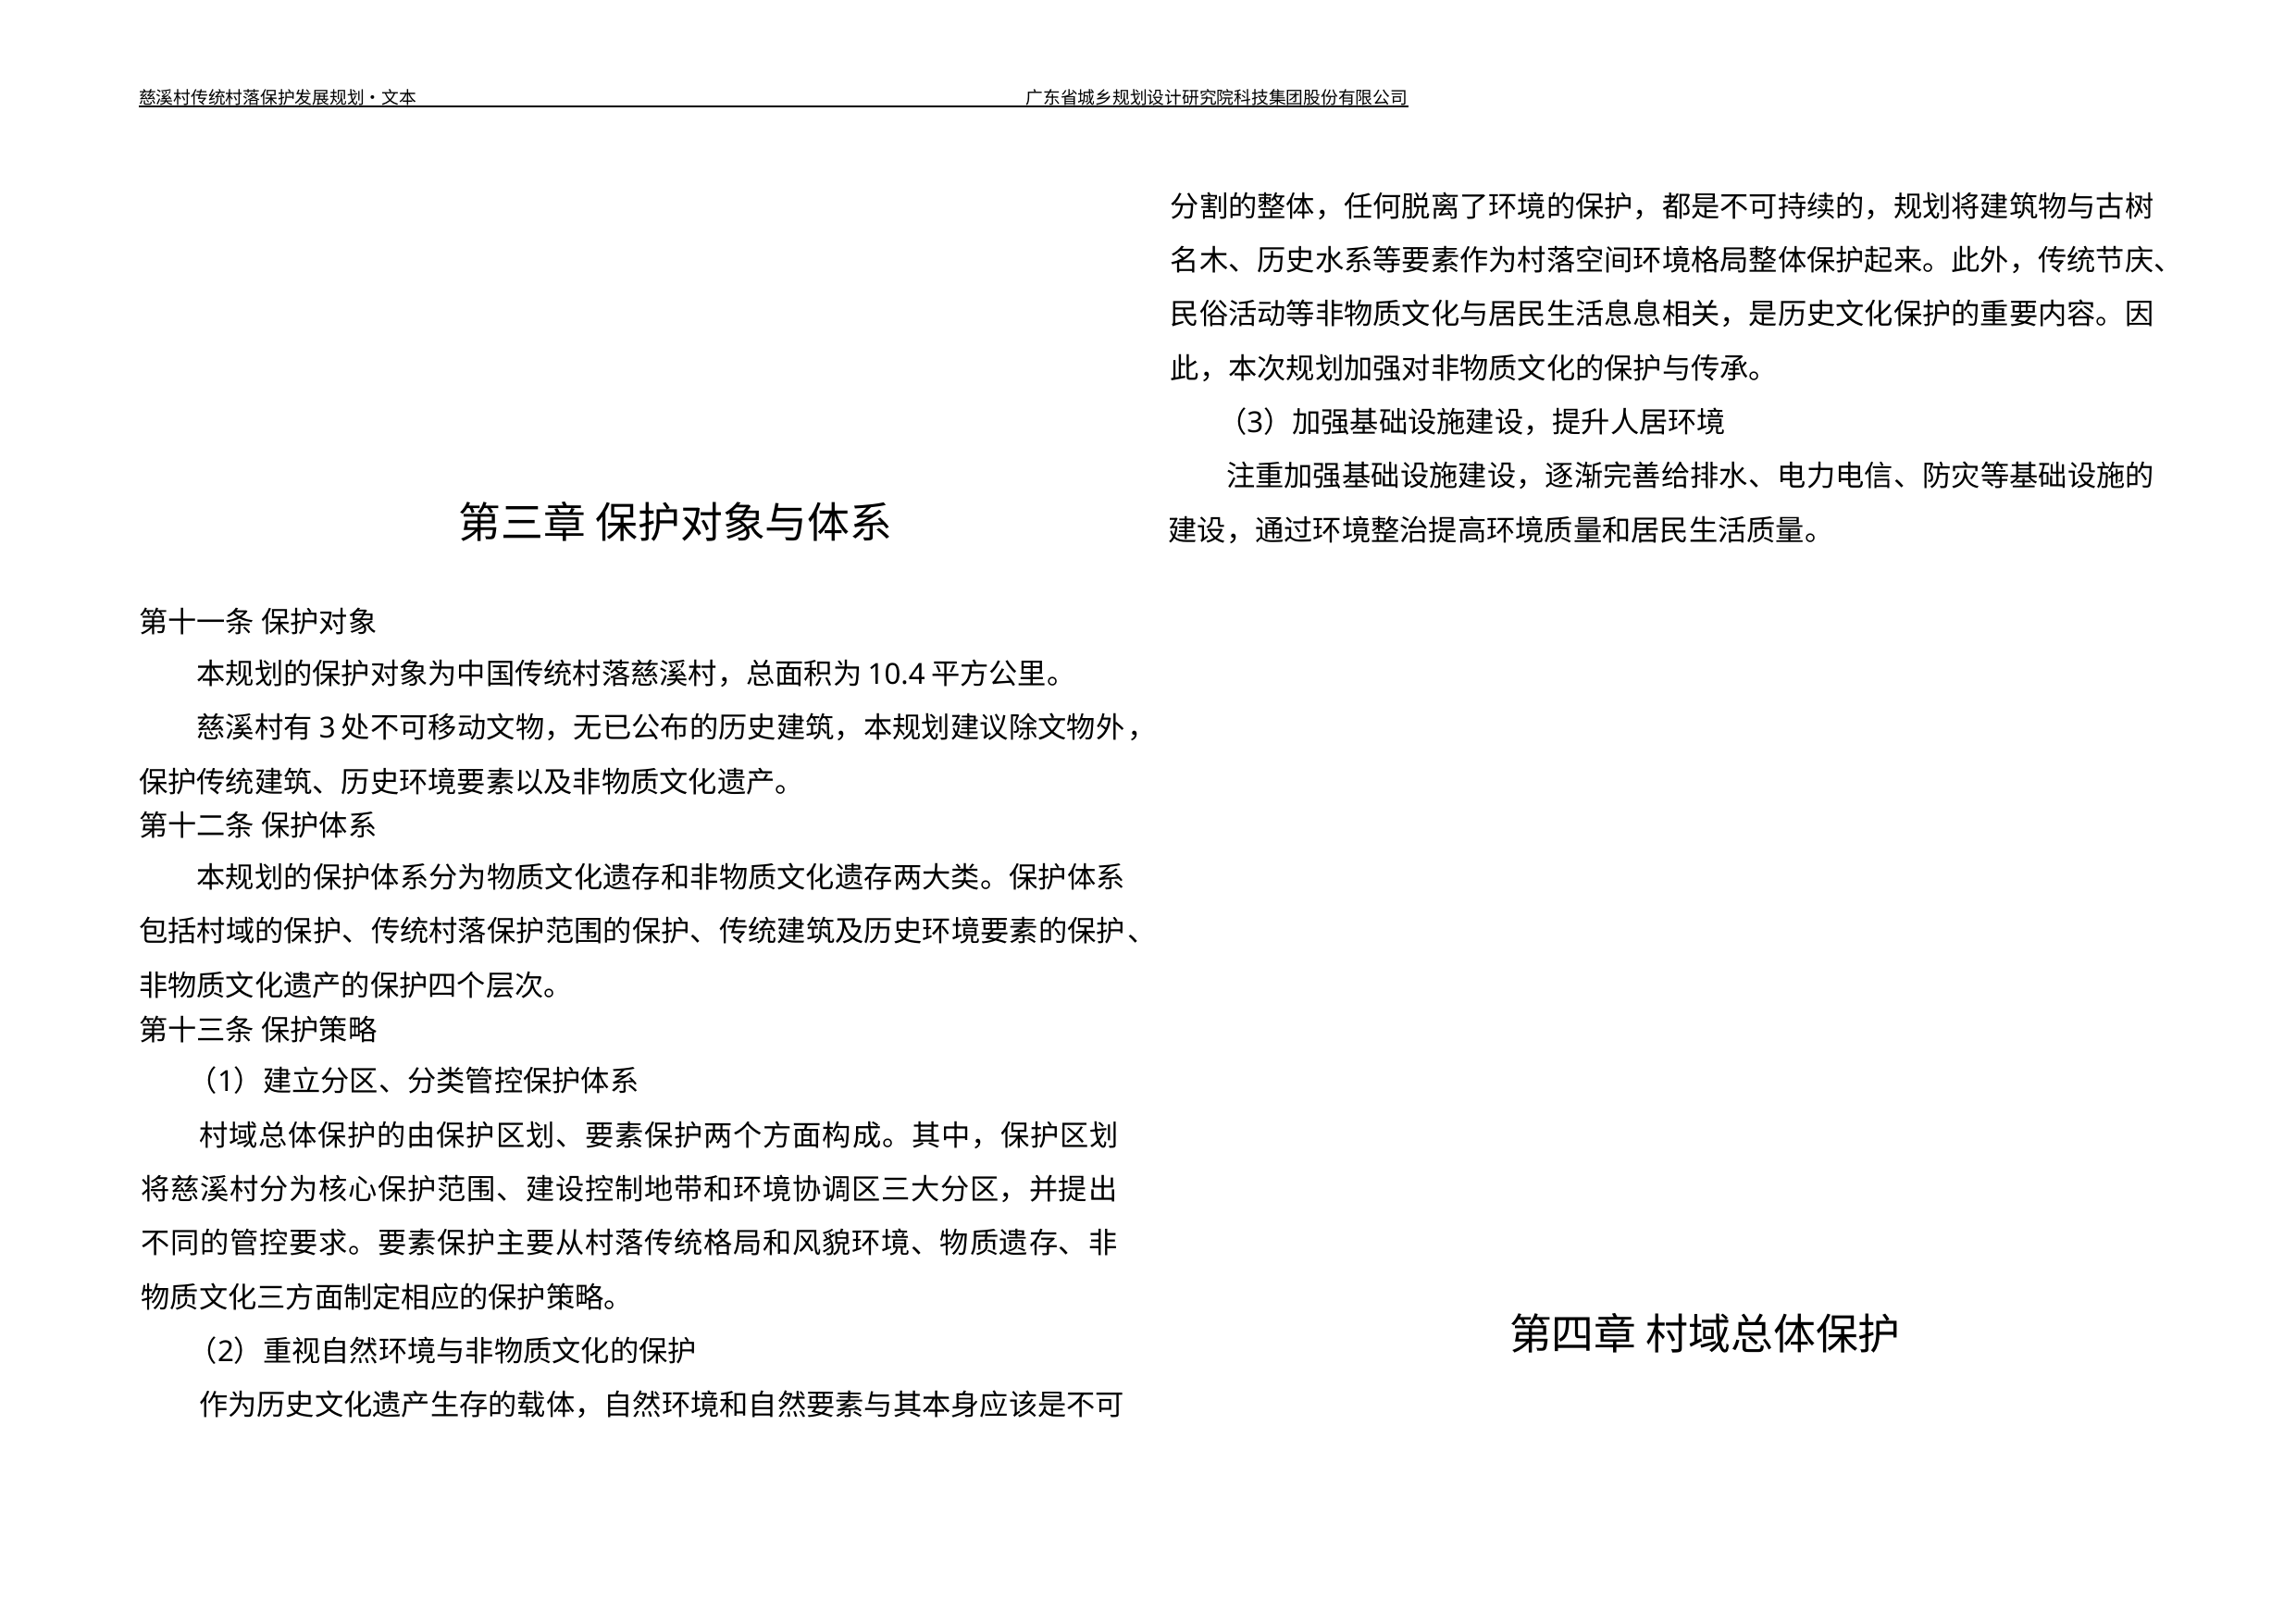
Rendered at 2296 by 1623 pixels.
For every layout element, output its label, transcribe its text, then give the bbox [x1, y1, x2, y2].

text 作为历史文化遗产生存的载体，自然环境和自然要素与其本身应该是不可分割的整体，任何脱离了环境的保护，都是不可持续的，规划将建筑物与古树名木、历史水系等要素作为村落空间环境格局整体保护起来。此外，传统节庆、民俗活动等非物质文化与居民生活息息相关，是历史文化保护的重要内容。因此，本次规划加强对非物质文化的保护与传承。 [141, 1372, 1124, 1426]
text 本规划的保护体系分为物质文化遗存和非物质文化遗存两大类。保护体系包括村域的保护、传统村落保护范围的保护、传统建筑及历史环境要素的保护、非物质文化遗产的保护四个层次。 [139, 845, 1127, 1007]
list 村域总体保护 [1168, 1300, 2156, 1362]
list 保护对象 [139, 599, 1127, 641]
text （2）重视自然环境与非物质文化的保护 [188, 1319, 1127, 1372]
text 作为历史文化遗产生存的载体，自然环境和自然要素与其本身应该是不可分割的整体，任何脱离了环境的保护，都是不可持续的，规划将建筑物与古树名木、历史水系等要素作为村落空间环境格局整体保护起来。此外，传统节庆、民俗活动等非物质文化与居民生活息息相关，是历史文化保护的重要内容。因此，本次规划加强对非物质文化的保护与传承。 [1170, 173, 2154, 390]
list 保护体系 [139, 803, 1127, 845]
text 村域总体保护的由保护区划、要素保护两个方面构成。其中，保护区划将慈溪村分为核心保护范围、建设控制地带和环境协调区三大分区，并提出不同的管控要求。要素保护主要从村落传统格局和风貌环境、物质遗存、非物质文化三方面制定相应的保护策略。 [141, 1102, 1120, 1319]
list 保护策略 [139, 1007, 1127, 1048]
text 慈溪村有3处不可移动文物，无已公布的历史建筑，本规划建议除文物外，保护传统建筑、历史环境要素以及非物质文化遗产。 [139, 695, 1127, 803]
text 本规划的保护对象为中国传统村落慈溪村，总面积为10.4平方公里。 [139, 641, 1127, 695]
list 保护对象与体系 [139, 489, 1127, 551]
text （1）建立分区、分类管控保护体系 [188, 1048, 1127, 1102]
text 注重加强基础设施建设，逐渐完善给排水、电力电信、防灾等基础设施的建设，通过环境整治提高环境质量和居民生活质量。 [1168, 443, 2156, 551]
text （3）加强基础设施建设，提升人居环境 [1218, 390, 2156, 443]
